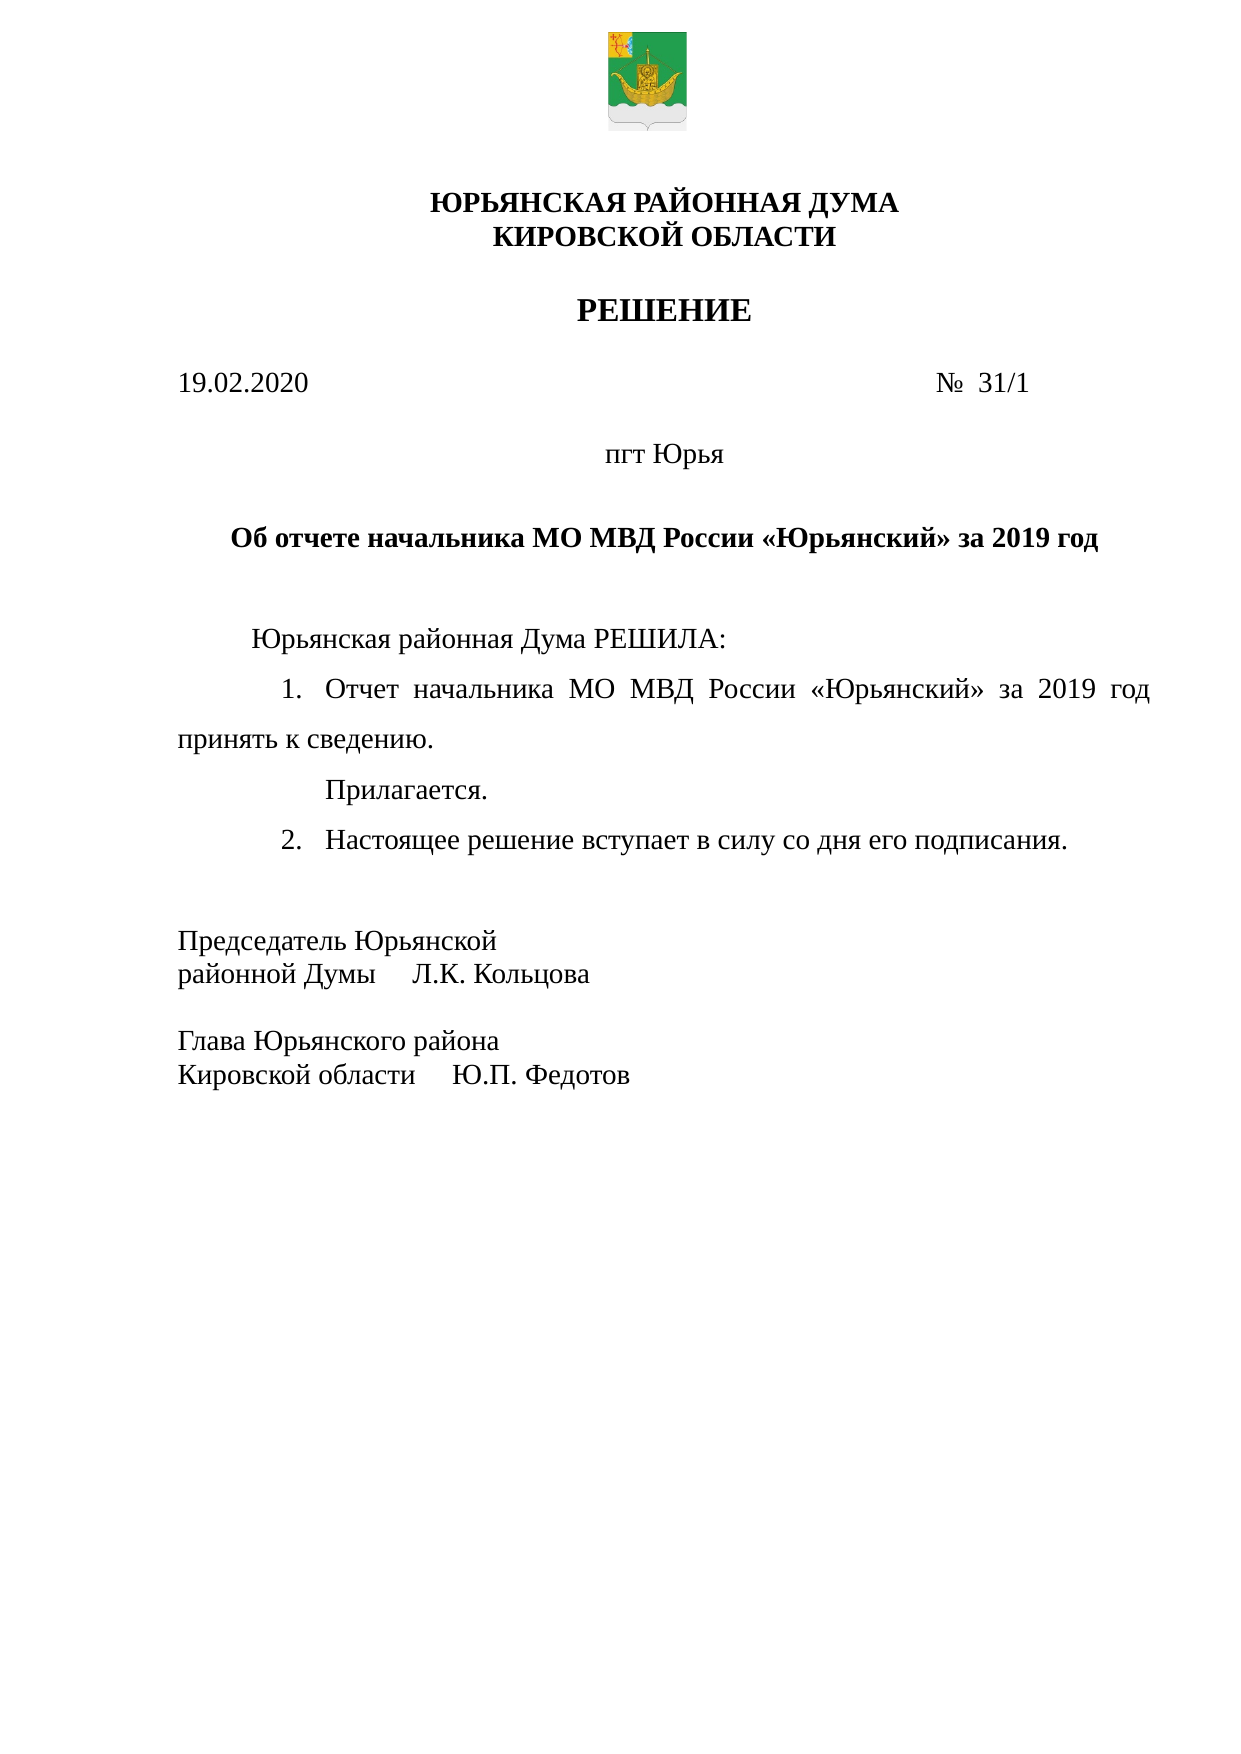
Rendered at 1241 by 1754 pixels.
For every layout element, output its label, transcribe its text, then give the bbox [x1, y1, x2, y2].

list Прилагается. [281, 772, 1152, 805]
text районной Думы Л.К. Кольцова [177, 956, 1152, 990]
picture [608, 32, 687, 131]
text Об отчете начальника МО МВД России «Юрьянский» за 2019 год [177, 520, 1152, 554]
text пгт Юрья [177, 437, 1152, 470]
list Настоящее решение вступает в силу со дня его подписания. [177, 822, 1152, 856]
text Кировской области Ю.П. Федотов [177, 1057, 1152, 1090]
text КИРОВСКОЙ ОБЛАСТИ [177, 219, 1152, 252]
text Глава Юрьянского района [177, 1023, 1152, 1057]
text ЮРЬЯНСКАЯ РАЙОННАЯ ДУМА [177, 185, 1152, 219]
list Отчет начальника МО МВД России «Юрьянский» за 2019 год принять к сведению. [177, 671, 1152, 755]
text РЕШЕНИЕ [177, 290, 1152, 328]
text 19.02.2020 № 31/1 [177, 366, 1152, 399]
text Председатель Юрьянской [177, 923, 1152, 956]
text Юрьянская районная Дума РЕШИЛА: [177, 621, 1152, 654]
